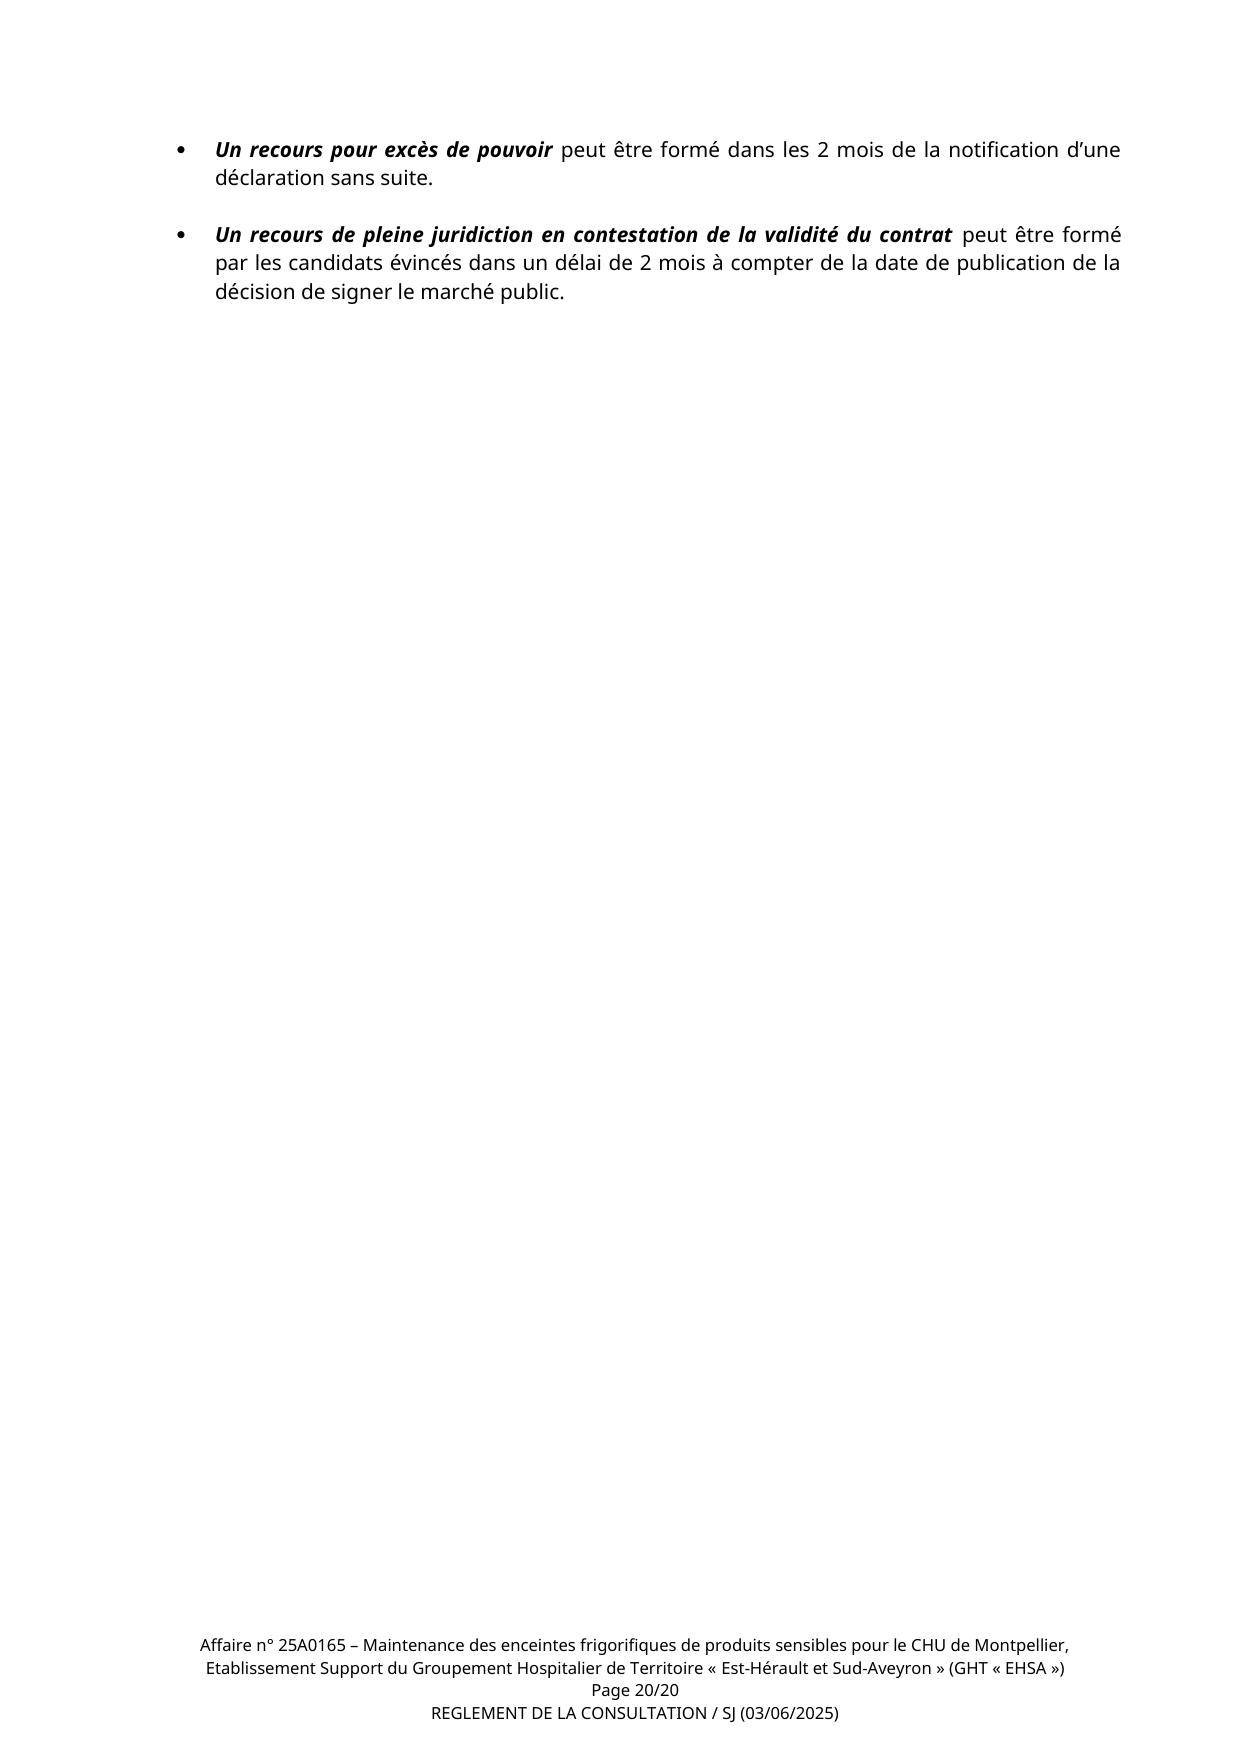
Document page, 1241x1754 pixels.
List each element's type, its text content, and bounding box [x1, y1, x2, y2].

list Un recours pour excès de pouvoir peut être formé dans les 2 mois de la notification d’une déclaration sans suite. [177, 135, 1122, 192]
list Un recours de pleine juridiction en contestation de la validité du contrat peut être formé par les candidats évincés dans un délai de 2 mois à compter de la date de publication de la décision de signer le marché public. [177, 220, 1122, 305]
